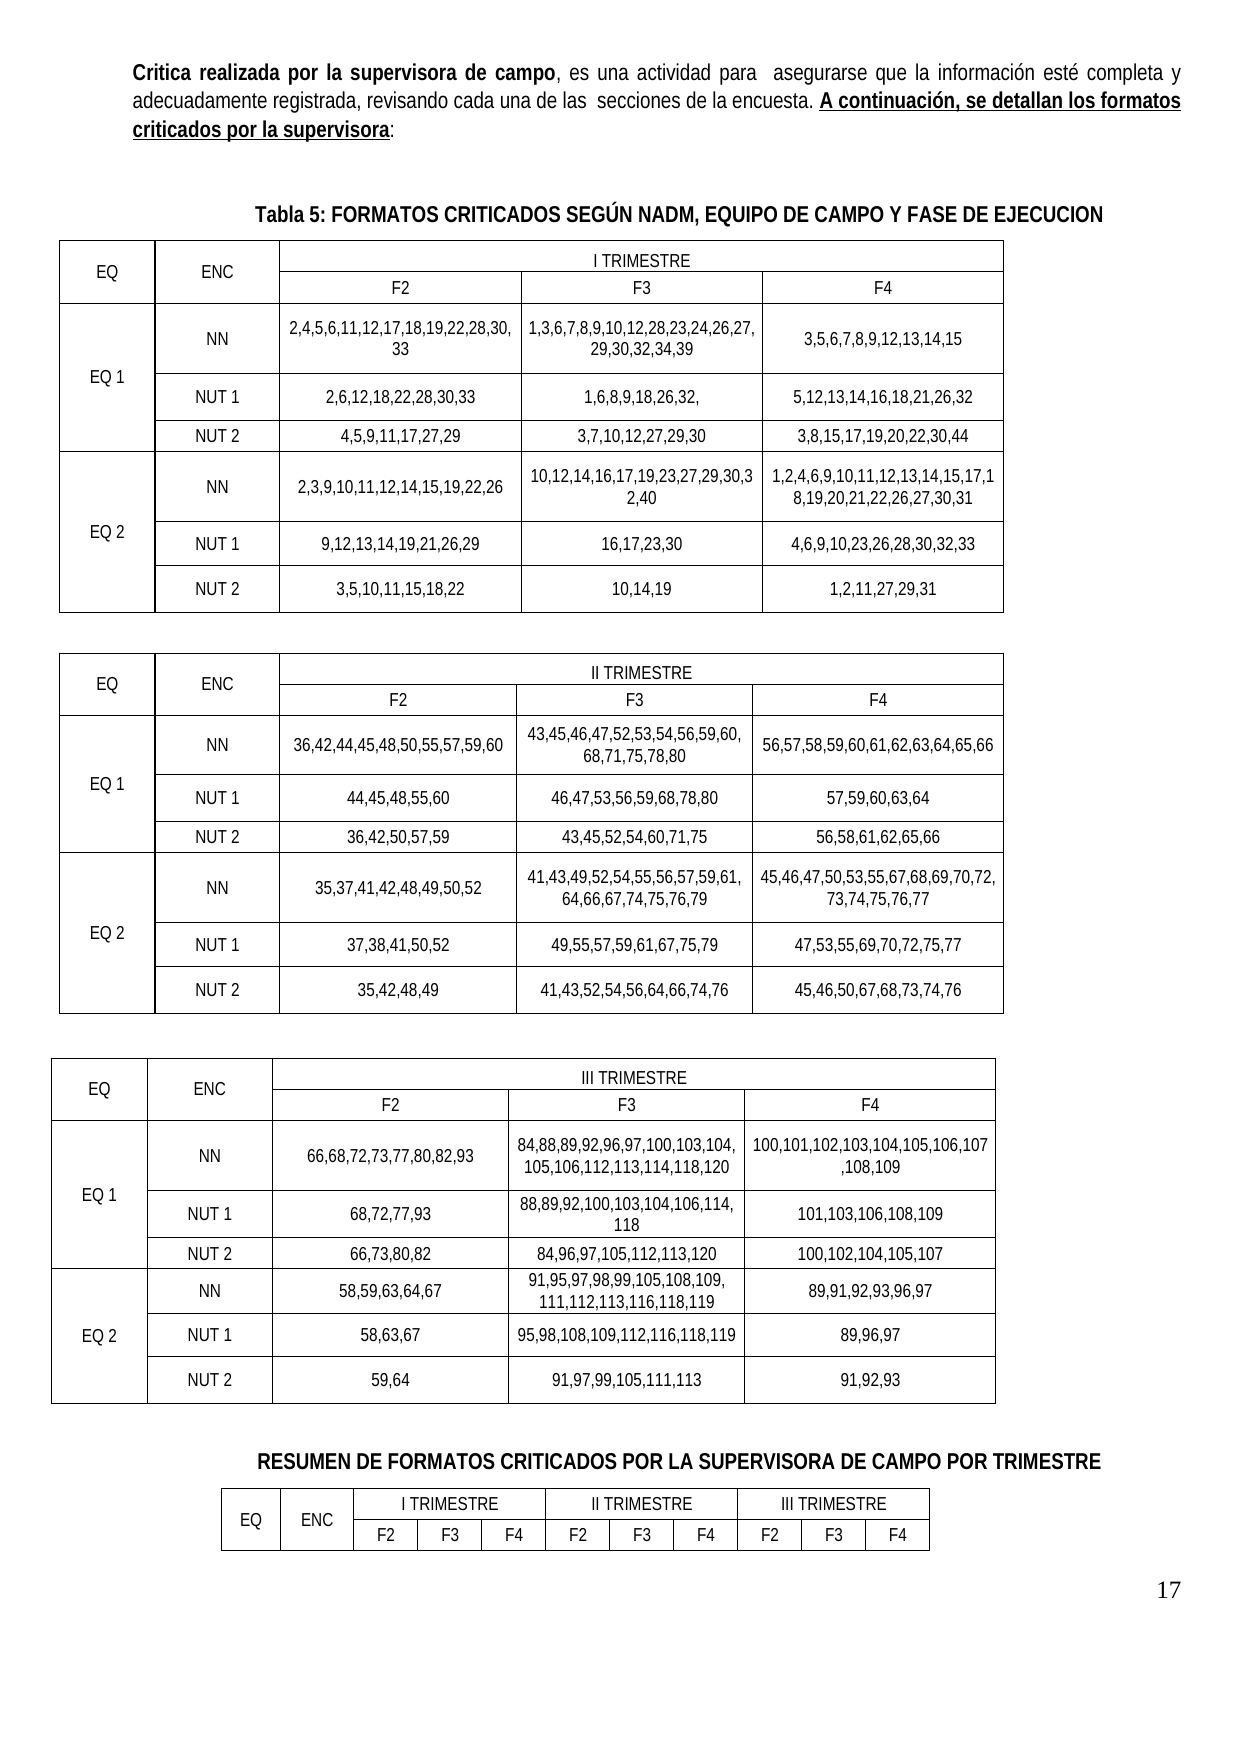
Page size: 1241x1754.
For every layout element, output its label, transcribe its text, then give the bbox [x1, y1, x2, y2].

table_cell F3 [802, 1520, 865, 1550]
table_cell 41,43,52,54,56,64,66,74,76 [517, 967, 752, 1013]
table_cell 68,72,77,93 [273, 1191, 508, 1237]
table_cell F2 [280, 272, 521, 302]
table_cell NN [156, 853, 279, 922]
table_cell NN [156, 304, 279, 373]
table_cell 100,102,104,105,107 [745, 1238, 995, 1268]
table_cell EQ 1 [60, 716, 154, 852]
table_cell EQ 2 [60, 452, 154, 612]
table_cell 3,8,15,17,19,20,22,30,44 [763, 421, 1003, 451]
table_cell 2,6,12,18,22,28,30,33 [280, 374, 521, 420]
table_cell 36,42,44,45,48,50,55,57,59,60 [280, 716, 516, 774]
table_header EQ [52, 1059, 147, 1120]
table_cell NUT 2 [156, 967, 279, 1013]
table_cell 58,63,67 [273, 1314, 508, 1356]
table_cell 3,7,10,12,27,29,30 [522, 421, 762, 451]
table_cell 45,46,47,50,53,55,67,68,69,70,72,73,74,75,76,77 [753, 853, 1003, 922]
table_cell 35,37,41,42,48,49,50,52 [280, 853, 516, 922]
table_header EQ [222, 1489, 280, 1550]
table_cell 43,45,46,47,52,53,54,56,59,60,68,71,75,78,80 [517, 716, 752, 774]
table_cell NUT 1 [148, 1314, 272, 1356]
table_cell 59,64 [273, 1357, 508, 1403]
table_cell 66,73,80,82 [273, 1238, 508, 1268]
table_header II TRIMESTRE [546, 1489, 737, 1519]
table_cell 1,2,11,27,29,31 [763, 566, 1003, 612]
list RESUMEN DE FORMATOS CRITICADOS POR LA SUPERVISORA DE CAMPO POR TRIMESTRE [177, 1448, 1181, 1474]
table_cell 2,4,5,6,11,12,17,18,19,22,28,30,33 [280, 304, 521, 373]
table_cell 36,42,50,57,59 [280, 822, 516, 852]
table_cell EQ 2 [60, 853, 154, 1013]
table_header ENC [148, 1059, 272, 1120]
table_cell F3 [517, 685, 752, 715]
table_cell 91,97,99,105,111,113 [509, 1357, 744, 1403]
table_cell F4 [745, 1090, 995, 1120]
table_cell F2 [738, 1520, 801, 1550]
table_cell 47,53,55,69,70,72,75,77 [753, 923, 1003, 966]
table_header EQ [60, 241, 154, 302]
table_cell 89,91,92,93,96,97 [745, 1269, 995, 1312]
table_cell NUT 2 [156, 566, 279, 612]
table_cell EQ 2 [52, 1269, 147, 1403]
table_cell NUT 1 [156, 923, 279, 966]
table_header ENC [156, 654, 279, 715]
table_cell 1,3,6,7,8,9,10,12,28,23,24,26,27,29,30,32,34,39 [522, 304, 762, 373]
table_cell NUT 1 [156, 374, 279, 420]
table_cell F3 [418, 1520, 481, 1550]
table_cell NN [148, 1121, 272, 1190]
table_cell 9,12,13,14,19,21,26,29 [280, 522, 521, 565]
table_cell F2 [273, 1090, 508, 1120]
table_cell F4 [674, 1520, 737, 1550]
table_cell 58,59,63,64,67 [273, 1269, 508, 1312]
list Tabla 5: FORMATOS CRITICADOS SEGÚN NADM, EQUIPO DE CAMPO Y FASE DE EJECUCION [177, 201, 1181, 227]
table_cell F4 [763, 272, 1003, 302]
table_cell 44,45,48,55,60 [280, 775, 516, 821]
table_cell 49,55,57,59,61,67,75,79 [517, 923, 752, 966]
table_cell NUT 1 [148, 1191, 272, 1237]
table_cell NUT 2 [156, 822, 279, 852]
table_cell 57,59,60,63,64 [753, 775, 1003, 821]
table_cell F3 [610, 1520, 673, 1550]
table_cell 88,89,92,100,103,104,106,114,118 [509, 1191, 744, 1237]
table_cell F2 [354, 1520, 417, 1550]
table_cell NN [156, 716, 279, 774]
table_header III TRIMESTRE [273, 1059, 995, 1089]
table_cell 91,92,93 [745, 1357, 995, 1403]
table_cell 35,42,48,49 [280, 967, 516, 1013]
table_cell 10,12,14,16,17,19,23,27,29,30,32,40 [522, 452, 762, 521]
table_cell 43,45,52,54,60,71,75 [517, 822, 752, 852]
table_cell NUT 1 [156, 522, 279, 565]
table_cell 1,6,8,9,18,26,32, [522, 374, 762, 420]
table_header II TRIMESTRE [280, 654, 1003, 684]
table_cell 91,95,97,98,99,105,108,109, 111,112,113,116,118,119 [509, 1269, 744, 1312]
table_header I TRIMESTRE [280, 241, 1003, 271]
table_cell F4 [482, 1520, 545, 1550]
table_cell NUT 1 [156, 775, 279, 821]
table_cell 4,6,9,10,23,26,28,30,32,33 [763, 522, 1003, 565]
table_cell 4,5,9,11,17,27,29 [280, 421, 521, 451]
table_cell 41,43,49,52,54,55,56,57,59,61,64,66,67,74,75,76,79 [517, 853, 752, 922]
table_cell 95,98,108,109,112,116,118,119 [509, 1314, 744, 1356]
table_cell 56,58,61,62,65,66 [753, 822, 1003, 852]
table_cell F4 [866, 1520, 929, 1550]
table_cell NN [148, 1269, 272, 1312]
table_header ENC [156, 241, 279, 302]
table_cell F3 [522, 272, 762, 302]
table_cell 101,103,106,108,109 [745, 1191, 995, 1237]
table_cell 100,101,102,103,104,105,106,107,108,109 [745, 1121, 995, 1190]
table_cell NUT 2 [156, 421, 279, 451]
table_cell 10,14,19 [522, 566, 762, 612]
table_cell F3 [509, 1090, 744, 1120]
table_header I TRIMESTRE [354, 1489, 545, 1519]
table_cell 45,46,50,67,68,73,74,76 [753, 967, 1003, 1013]
table_header ENC [281, 1489, 353, 1550]
table_cell NUT 2 [148, 1357, 272, 1403]
table_header EQ [60, 654, 154, 715]
table_cell EQ 1 [60, 304, 154, 451]
table_cell 1,2,4,6,9,10,11,12,13,14,15,17,18,19,20,21,22,26,27,30,31 [763, 452, 1003, 521]
table_cell 66,68,72,73,77,80,82,93 [273, 1121, 508, 1190]
table_cell 16,17,23,30 [522, 522, 762, 565]
table_cell 56,57,58,59,60,61,62,63,64,65,66 [753, 716, 1003, 774]
table_cell 89,96,97 [745, 1314, 995, 1356]
table_cell F4 [753, 685, 1003, 715]
table_cell 5,12,13,14,16,18,21,26,32 [763, 374, 1003, 420]
table_cell 37,38,41,50,52 [280, 923, 516, 966]
table_header III TRIMESTRE [738, 1489, 929, 1519]
table_cell 84,96,97,105,112,113,120 [509, 1238, 744, 1268]
table_cell 3,5,6,7,8,9,12,13,14,15 [763, 304, 1003, 373]
table_cell 46,47,53,56,59,68,78,80 [517, 775, 752, 821]
table_cell F2 [280, 685, 516, 715]
table_cell EQ 1 [52, 1121, 147, 1268]
table_cell NN [156, 452, 279, 521]
table_cell 84,88,89,92,96,97,100,103,104,105,106,112,113,114,118,120 [509, 1121, 744, 1190]
table_cell 3,5,10,11,15,18,22 [280, 566, 521, 612]
table_cell 2,3,9,10,11,12,14,15,19,22,26 [280, 452, 521, 521]
table_cell NUT 2 [148, 1238, 272, 1268]
text Critica realizada por la supervisora de campo, es una actividad para asegurarse que la información esté completa y adecuadamente registrada, revisando cada una de las secciones de la encuesta. A continuación, se detallan los formatos criticados por la supervisora: [132, 59, 1181, 142]
table_cell F2 [546, 1520, 609, 1550]
